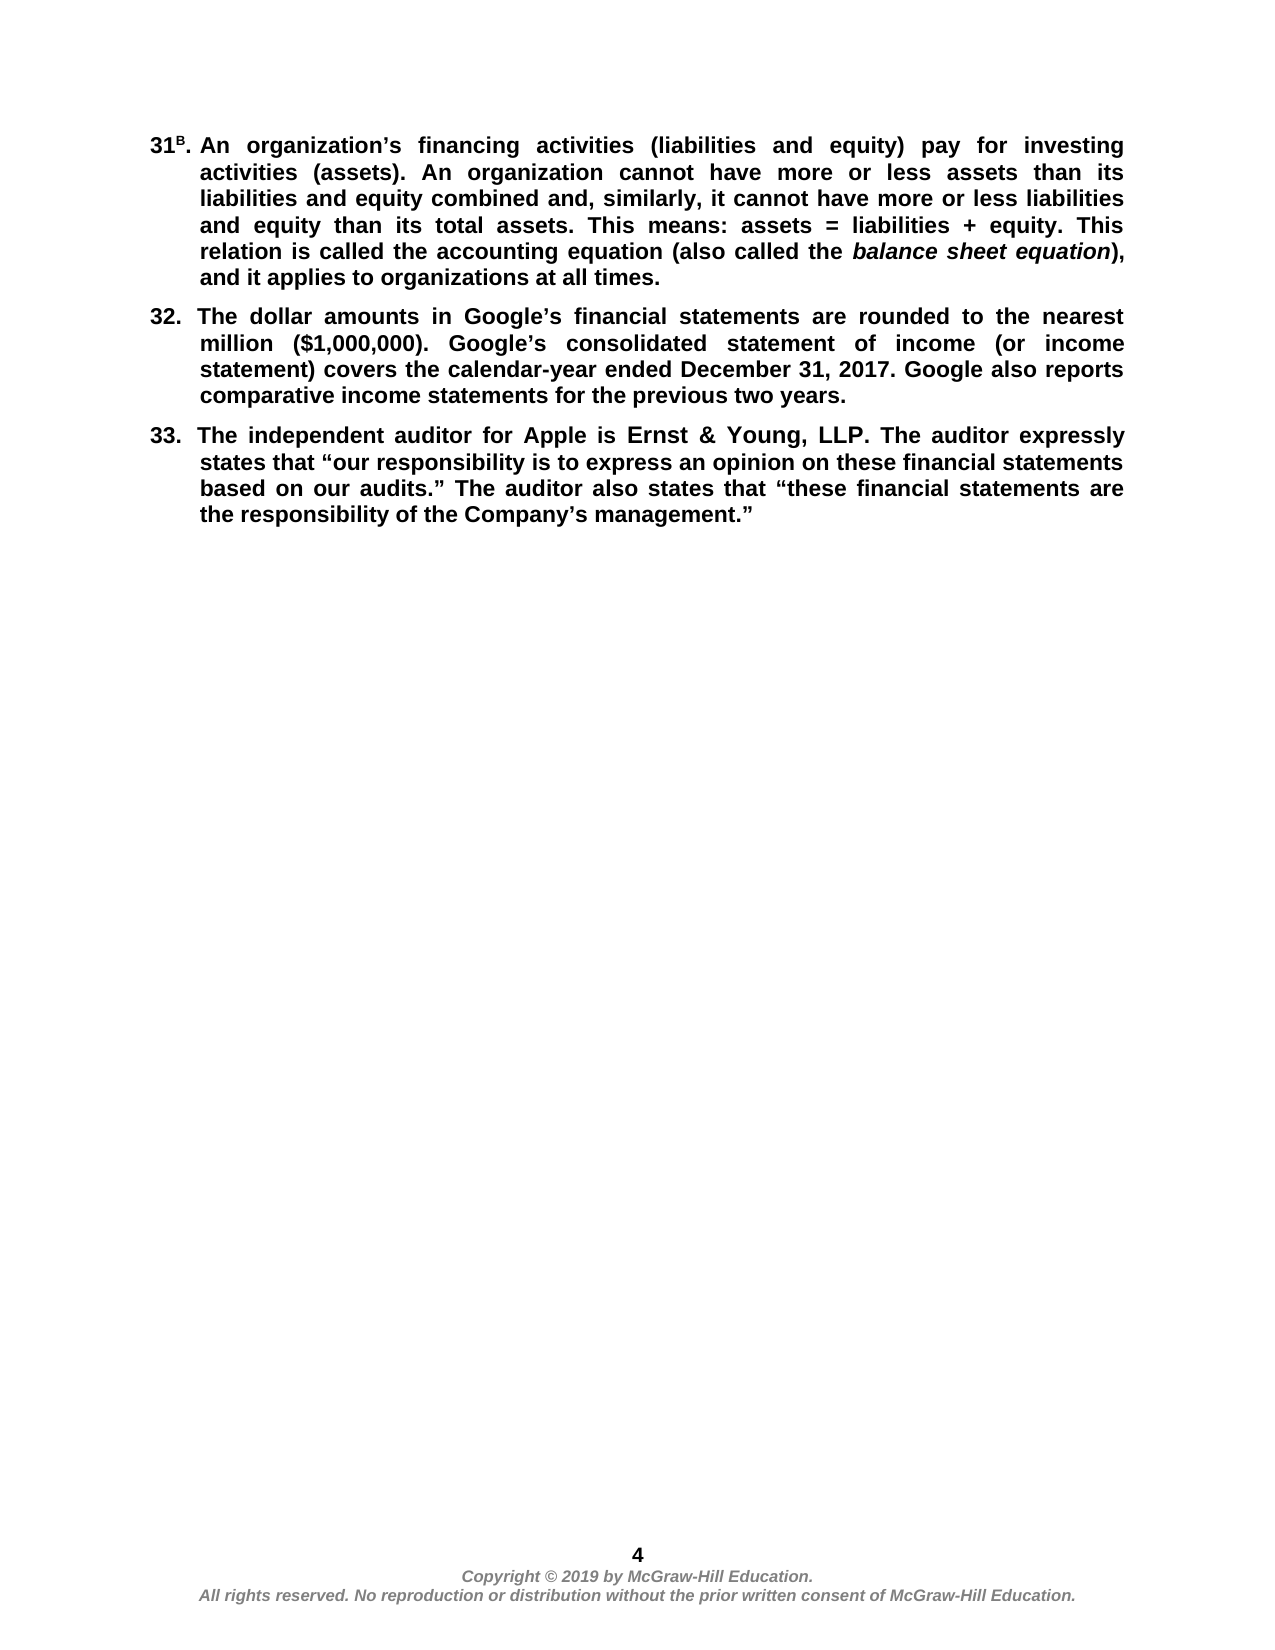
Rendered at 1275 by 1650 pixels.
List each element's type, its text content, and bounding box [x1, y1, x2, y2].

text 31B. An organization’s financing activities (liabilities and equity) pay for investing activities (assets). An organization cannot have more or less assets than its liabilities and equity combined and, similarly, it cannot have more or less liabilities and equity than its total assets. This means: assets = liabilities + equity. This relation is called the accounting equation (also called the balance sheet equation), and it applies to organizations at all times. [150, 132, 1125, 291]
list 32. The dollar amounts in Google’s financial statements are rounded to the nearest million ($1,000,000). Google’s consolidated statement of income (or income statement) covers the calendar-year ended December 31, 2017. Google also reports comparative income statements for the previous two years. [150, 303, 1125, 408]
list 33. The independent auditor for Apple is Ernst & Young, LLP. The auditor expressly states that “our responsibility is to express an opinion on these financial statements based on our audits.” The auditor also states that “these financial statements are the responsibility of the Company’s management.” [150, 421, 1125, 528]
